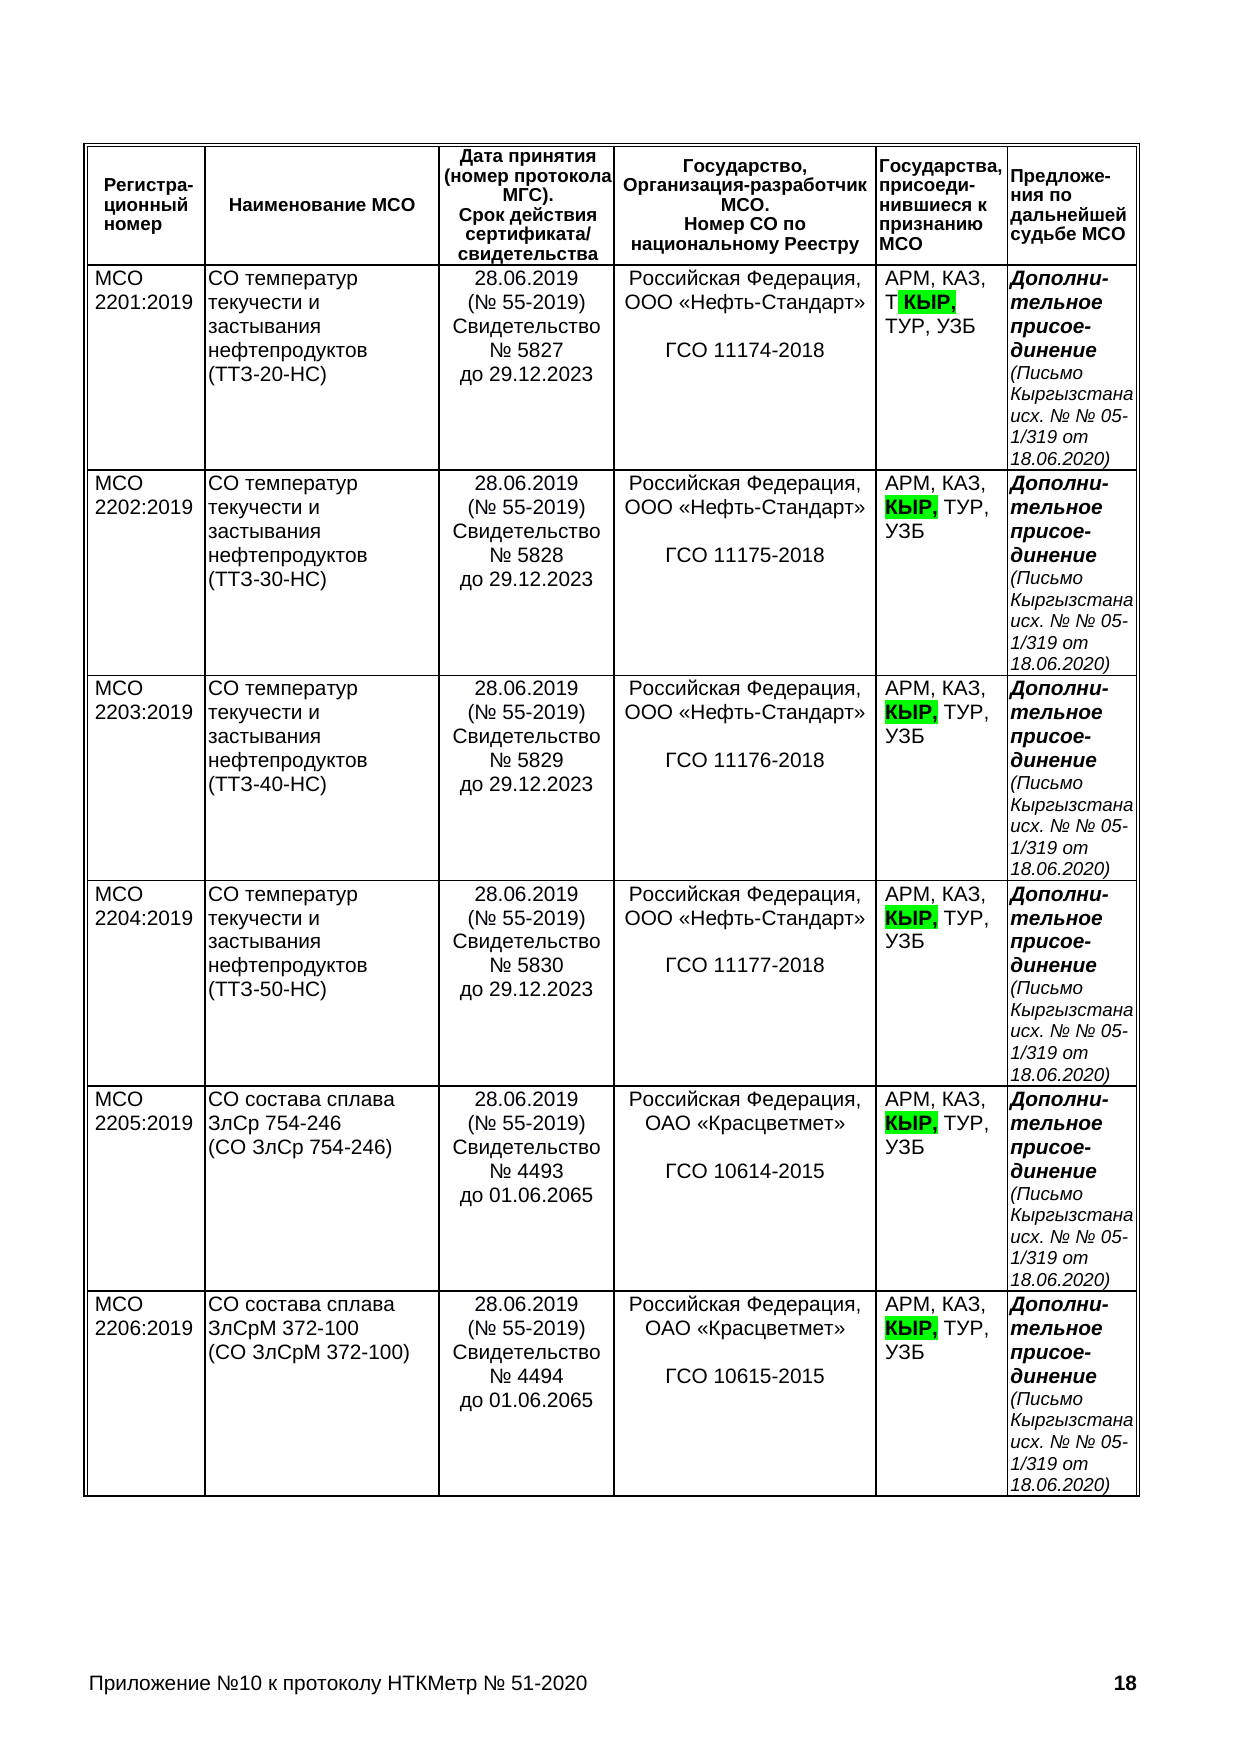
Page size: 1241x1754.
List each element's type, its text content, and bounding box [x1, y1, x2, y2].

table_cell СО состава сплава ЗлСрМ 372-100 (СО ЗлСрМ 372-100) [206, 1292, 438, 1495]
table_cell 28.06.2019 (№ 55-2019) Свидетельство № 5830 до 29.12.2023 [440, 881, 613, 1085]
table_cell 28.06.2019 (№ 55-2019) Свидетельство № 4493 до 01.06.2065 [440, 1087, 613, 1290]
table_cell Российская Федерация, ОАО «Красцветмет» ГСО 10614-2015 [615, 1087, 875, 1290]
table_header Наименование МСО [206, 147, 438, 264]
table_cell 28.06.2019 (№ 55-2019) Свидетельство № 5827 до 29.12.2023 [440, 266, 613, 469]
table_cell АРМ, КАЗ, КЫР, ТУР, УЗБ [877, 1292, 1007, 1495]
table_cell АРМ, КАЗ, КЫР, ТУР, УЗБ [877, 471, 1007, 674]
table_cell Дополни-тельное присое-динение (Письмо Кыргызстана исх. № № 05-1/319 от 18.06.2020) [1008, 266, 1136, 469]
table_cell Дополни-тельное присое-динение (Письмо Кыргызстана исх. № № 05-1/319 от 18.06.2020) [1008, 676, 1136, 880]
table_cell Российская Федерация, ООО «Нефть-Стандарт» ГСО 11177-2018 [615, 881, 875, 1085]
table_header Предложе- ния по дальнейшей судьбе МСО [1008, 147, 1136, 264]
table_cell 28.06.2019 (№ 55-2019) Свидетельство № 5828 до 29.12.2023 [440, 471, 613, 674]
table_cell СО состава сплава ЗлСр 754-246 (СО ЗлСр 754-246) [206, 1087, 438, 1290]
table_cell Дополни-тельное присое-динение (Письмо Кыргызстана исх. № № 05-1/319 от 18.06.2020) [1008, 471, 1136, 674]
table_header Государства, присоеди-нившиеся к признанию МСО [877, 147, 1007, 264]
table_cell МСО 2201:2019 [88, 266, 204, 469]
table_header Дата принятия (номер протокола МГС). Срок действия сертификата/ свидетельства [440, 147, 613, 264]
table_cell СО температур текучести и застывания нефтепродуктов (ТТЗ-20-НС) [206, 266, 438, 469]
table_cell МСО 2206:2019 [88, 1292, 204, 1495]
table_cell 28.06.2019 (№ 55-2019) Свидетельство № 4494 до 01.06.2065 [440, 1292, 613, 1495]
table_cell МСО 2203:2019 [88, 676, 204, 880]
table_cell Российская Федерация, ООО «Нефть-Стандарт» ГСО 11176-2018 [615, 676, 875, 880]
table_cell Российская Федерация, ООО «Нефть-Стандарт» ГСО 11175-2018 [615, 471, 875, 674]
table_cell АРМ, КАЗ, КЫР, ТУР, УЗБ [877, 881, 1007, 1085]
table_cell Дополни-тельное присое-динение (Письмо Кыргызстана исх. № № 05-1/319 от 18.06.2020) [1008, 1292, 1136, 1495]
table_cell 28.06.2019 (№ 55-2019) Свидетельство № 5829 до 29.12.2023 [440, 676, 613, 880]
table_cell АРМ, КАЗ, КЫР, ТУР, УЗБ [877, 676, 1007, 880]
table_header Регистра-ционный номер [88, 147, 204, 264]
table_cell Дополни-тельное присое-динение (Письмо Кыргызстана исх. № № 05-1/319 от 18.06.2020) [1008, 881, 1136, 1085]
table_cell СО температур текучести и застывания нефтепродуктов (ТТЗ-30-НС) [206, 471, 438, 674]
table_header Государство, Организация-разработчик МСО. Номер СО по национальному Реестру [615, 147, 875, 264]
table_cell СО температур текучести и застывания нефтепродуктов (ТТЗ-50-НС) [206, 881, 438, 1085]
table_cell МСО 2205:2019 [88, 1087, 204, 1290]
table_cell МСО 2204:2019 [88, 881, 204, 1085]
table_cell Дополни-тельное присое-динение (Письмо Кыргызстана исх. № № 05-1/319 от 18.06.2020) [1008, 1087, 1136, 1290]
table_cell МСО 2202:2019 [88, 471, 204, 674]
table_cell СО температур текучести и застывания нефтепродуктов (ТТЗ-40-НС) [206, 676, 438, 880]
table_cell АРМ, КАЗ, Т КЫР, ТУР, УЗБ [877, 266, 1007, 469]
table_cell Российская Федерация, ОАО «Красцветмет» ГСО 10615-2015 [615, 1292, 875, 1495]
table_cell АРМ, КАЗ, КЫР, ТУР, УЗБ [877, 1087, 1007, 1290]
table_cell Российская Федерация, ООО «Нефть-Стандарт» ГСО 11174-2018 [615, 266, 875, 469]
